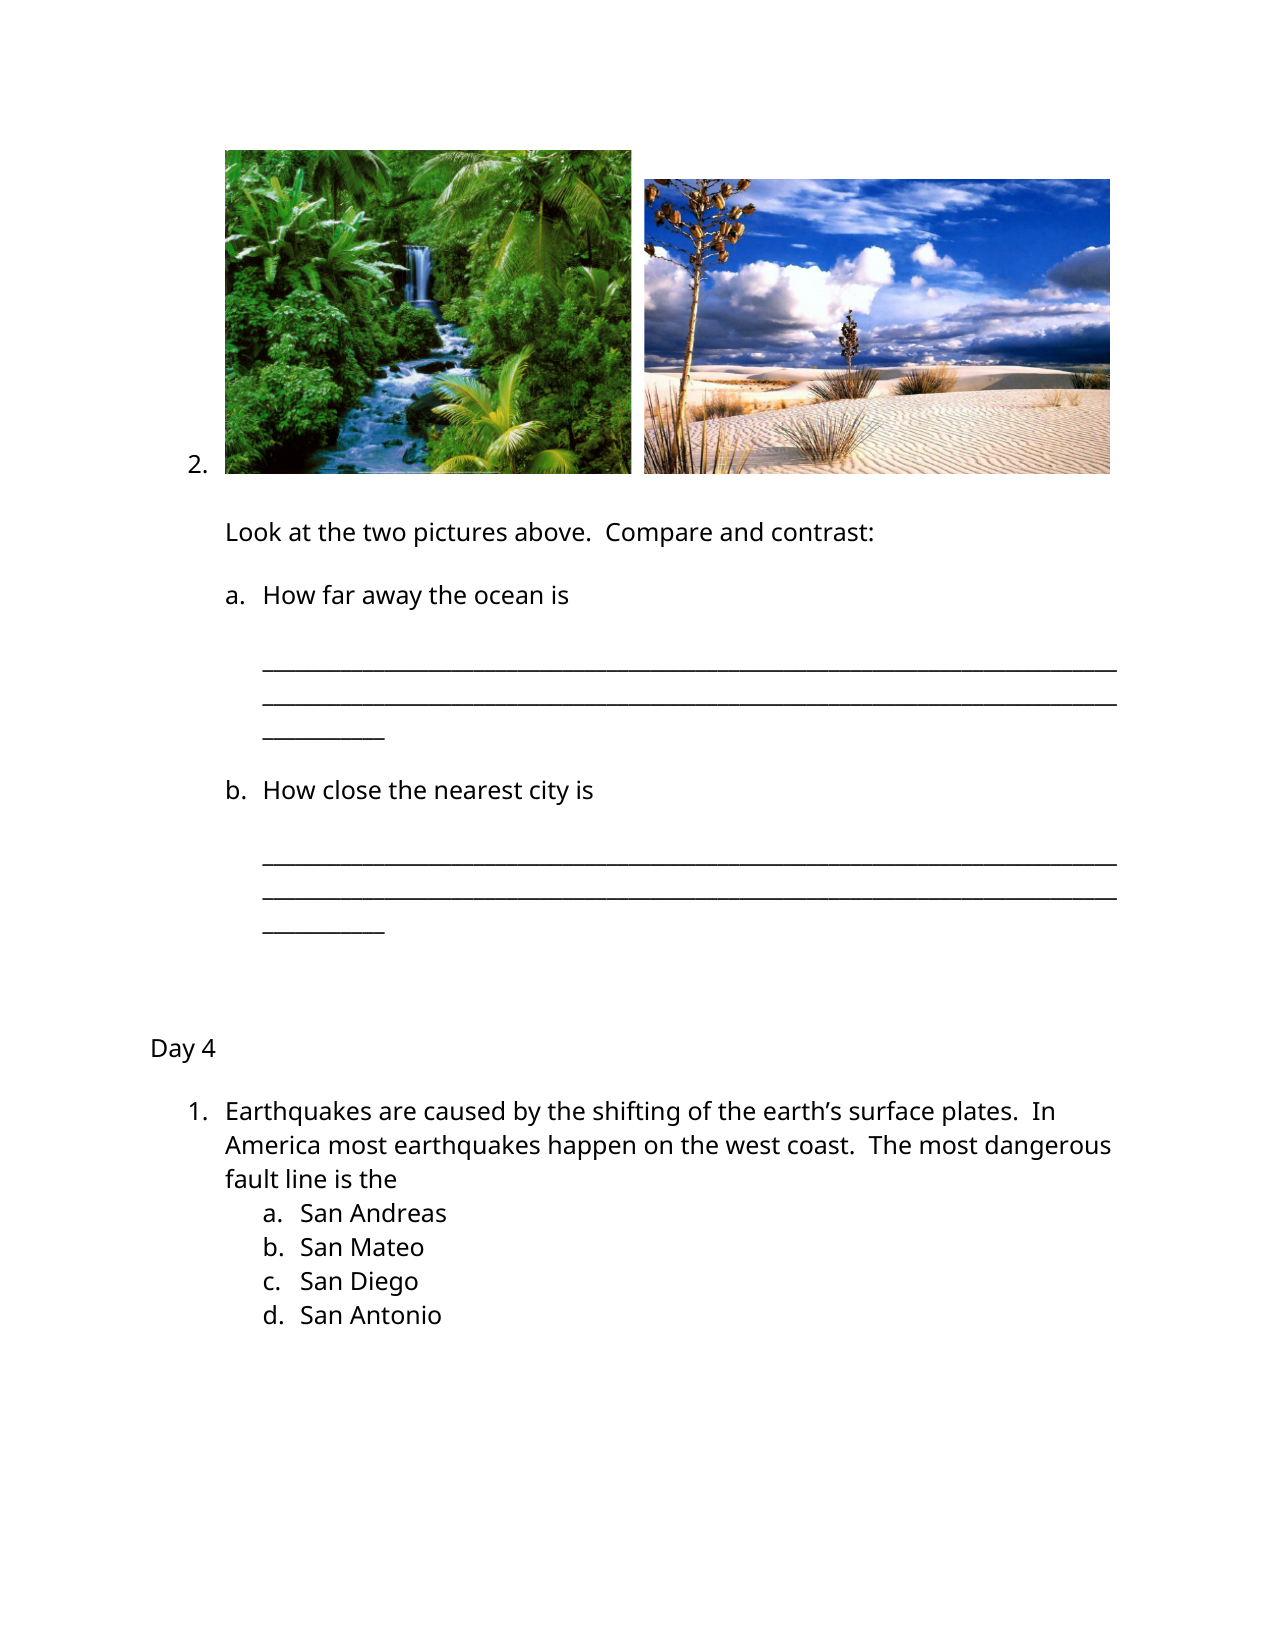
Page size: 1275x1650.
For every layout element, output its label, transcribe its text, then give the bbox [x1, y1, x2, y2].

list San Antonio [262, 1298, 1125, 1332]
picture [225, 150, 632, 474]
list San Mateo [262, 1230, 1125, 1264]
list How far away the ocean is [225, 578, 1125, 612]
text Day 4 [150, 1030, 1125, 1064]
list Look at the two pictures above. Compare and contrast: [225, 515, 1125, 549]
list San Andreas [262, 1196, 1125, 1230]
text _____________________________________________________________________________________________________________________________________________________________________ [262, 641, 1125, 743]
list How close the nearest city is [225, 773, 1125, 807]
list San Diego [262, 1264, 1125, 1298]
picture [644, 179, 1110, 474]
list Earthquakes are caused by the shifting of the earth’s surface plates. In America most earthquakes happen on the west coast. The most dangerous fault line is the [187, 1094, 1125, 1196]
text _____________________________________________________________________________________________________________________________________________________________________ [262, 836, 1125, 938]
